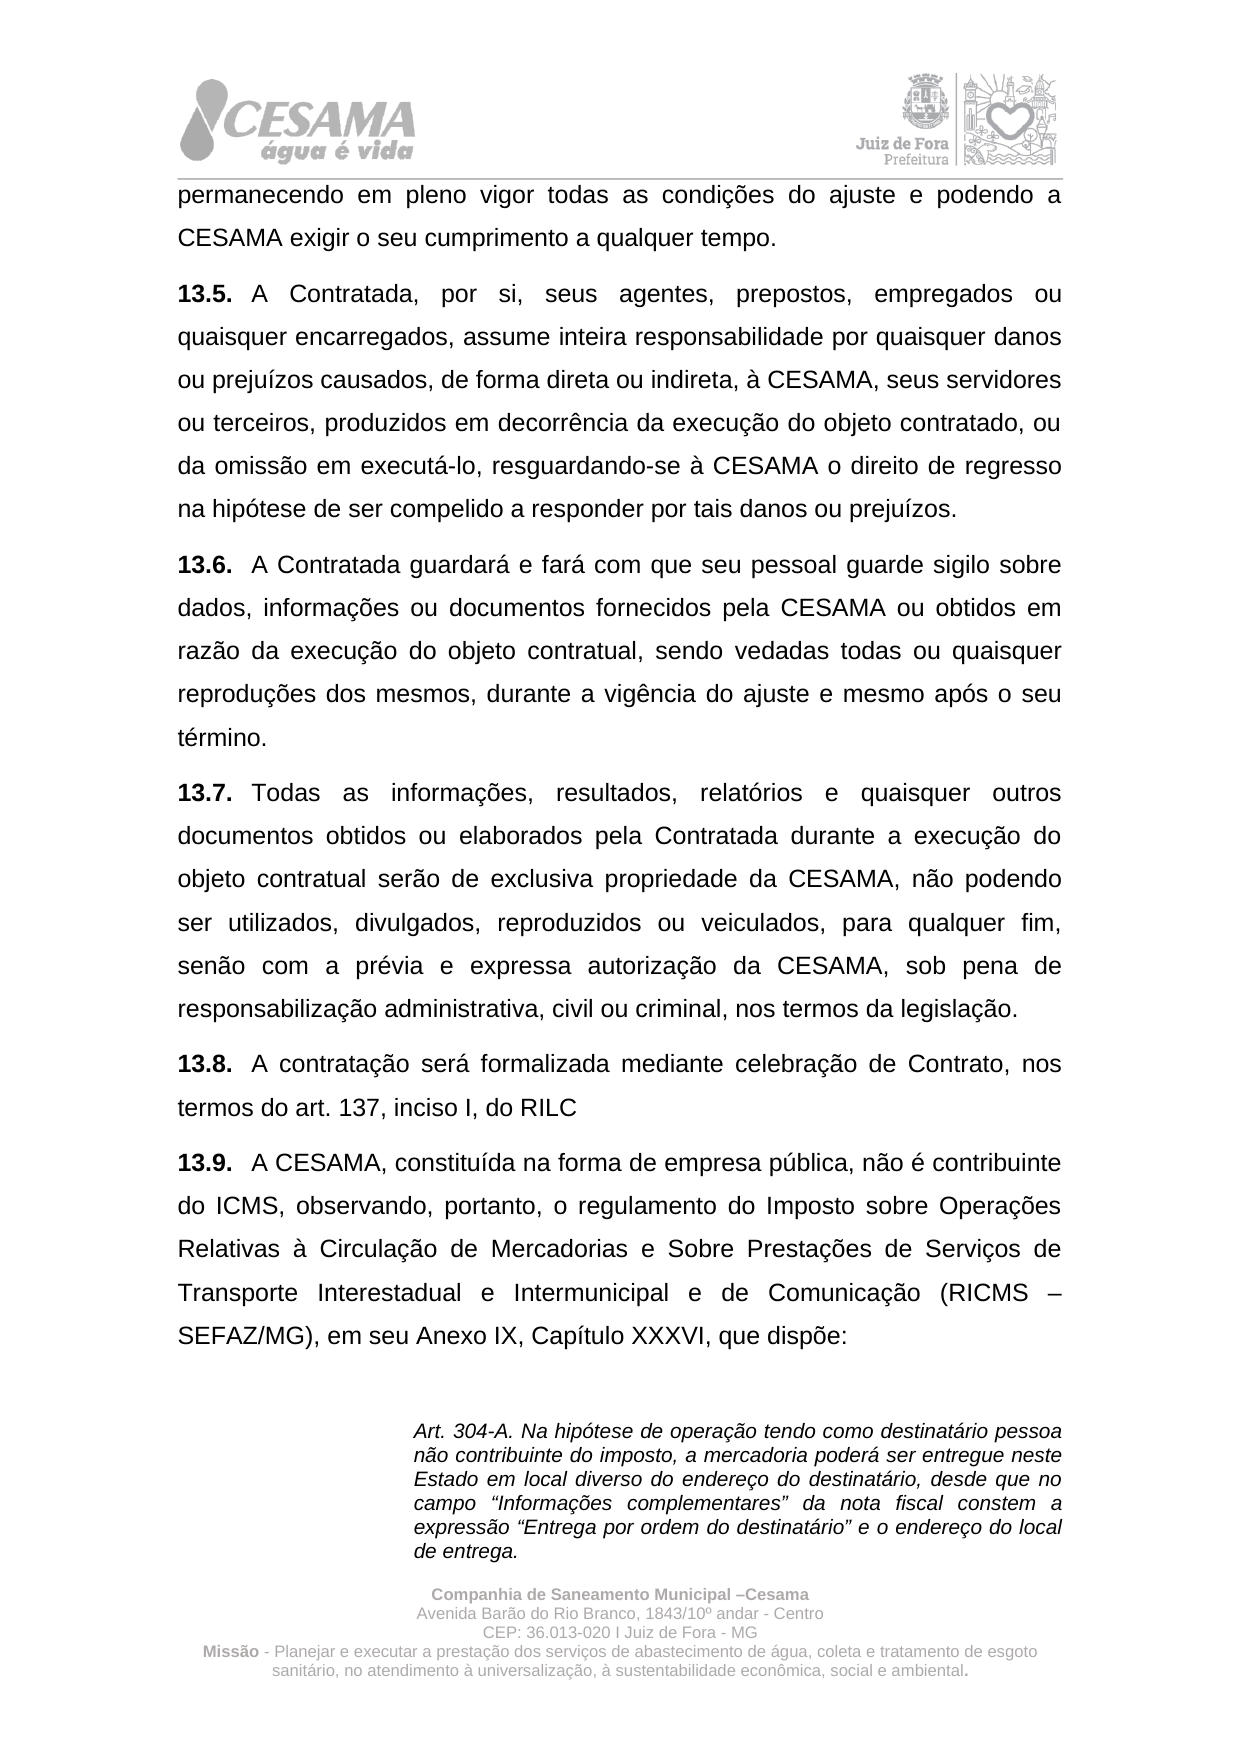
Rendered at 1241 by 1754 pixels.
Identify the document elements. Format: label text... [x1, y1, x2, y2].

list A CESAMA, constituída na forma de empresa pública, não é contribuinte do ICMS, observando, portanto, o regulamento do Imposto sobre Operações Relativas à Circulação de Mercadorias e Sobre Prestações de Serviços de Transporte Interestadual e Intermunicipal e de Comunicação (RICMS – SEFAZ/MG), em seu Anexo IX, Capítulo XXXVI, que dispõe: [177, 1148, 1063, 1349]
list A Contratada, por si, seus agentes, prepostos, empregados ou quaisquer encarregados, assume inteira responsabilidade por quaisquer danos ou prejuízos causados, de forma direta ou indireta, à CESAMA, seus servidores ou terceiros, produzidos em decorrência da execução do objeto contratado, ou da omissão em executá-lo, resguardando-se à CESAMA o direito de regresso na hipótese de ser compelido a responder por tais danos ou prejuízos. [177, 279, 1063, 523]
picture [177, 73, 1064, 180]
list A Contratada guardará e fará com que seu pessoal guarde sigilo sobre dados, informações ou documentos fornecidos pela CESAMA ou obtidos em razão da execução do objeto contratual, sendo vedadas todas ou quaisquer reproduções dos mesmos, durante a vigência do ajuste e mesmo após o seu término. [177, 550, 1063, 751]
list Todas as informações, resultados, relatórios e quaisquer outros documentos obtidos ou elaborados pela Contratada durante a execução do objeto contratual serão de exclusiva propriedade da CESAMA, não podendo ser utilizados, divulgados, reproduzidos ou veiculados, para qualquer fim, senão com a prévia e expressa autorização da CESAMA, sob pena de responsabilização administrativa, civil ou criminal, nos termos da legislação. [177, 778, 1063, 1022]
list A contratação será formalizada mediante celebração de Contrato, nos termos do art. 137, inciso I, do RILC [177, 1049, 1063, 1121]
text Art. 304-A. Na hipótese de operação tendo como destinatário pessoa não contribuinte do imposto, a mercadoria poderá ser entregue neste Estado em local diverso do endereço do destinatário, desde que no campo “Informações complementares” da nota fiscal constem a expressão “Entrega por ordem do destinatário” e o endereço do local de entrega. [413, 1419, 1063, 1563]
